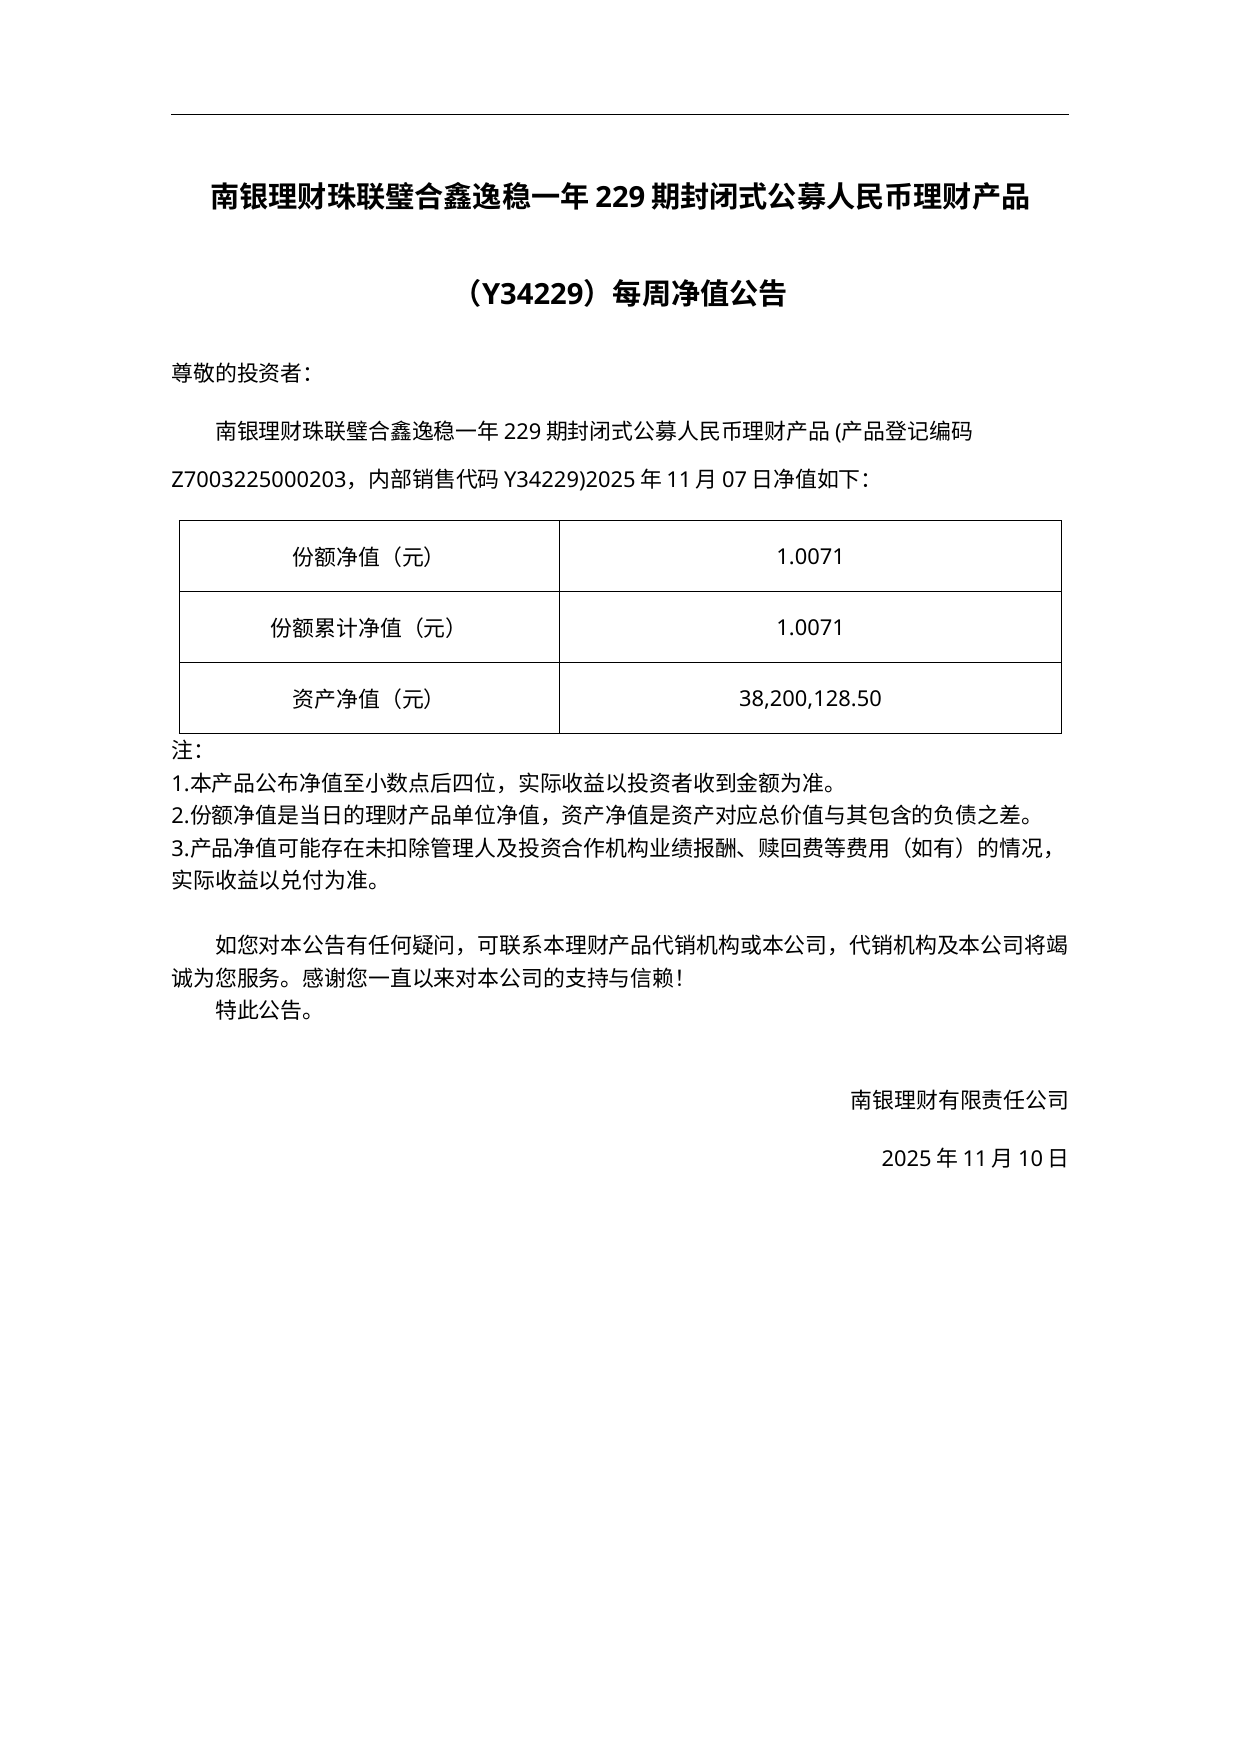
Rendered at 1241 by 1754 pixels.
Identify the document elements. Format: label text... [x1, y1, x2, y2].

text 1.本产品公布净值至小数点后四位，实际收益以投资者收到金额为准。 [171, 765, 1069, 798]
text 注： [171, 733, 1069, 765]
table_header 1.0071 [560, 521, 1061, 591]
text 2.份额净值是当日的理财产品单位净值，资产净值是资产对应总价值与其包含的负债之差。 [171, 798, 1069, 830]
text 南银理财珠联璧合鑫逸稳一年229期封闭式公募人民币理财产品 (产品登记编码Z7003225000203，内部销售代码Y34229)2025年11月07日净值如下： [171, 413, 1069, 494]
table_cell 38,200,128.50 [560, 663, 1061, 733]
table_cell 1.0071 [560, 592, 1061, 662]
text 尊敬的投资者： [171, 355, 1069, 388]
table_header 份额净值（元） [180, 521, 559, 591]
text 南银理财珠联璧合鑫逸稳一年229期封闭式公募人民币理财产品（Y34229）每周净值公告 [171, 162, 1069, 324]
table_cell 资产净值（元） [180, 663, 559, 733]
text 如您对本公告有任何疑问，可联系本理财产品代销机构或本公司，代销机构及本公司将竭诚为您服务。感谢您一直以来对本公司的支持与信赖！ [171, 928, 1069, 993]
text 3.产品净值可能存在未扣除管理人及投资合作机构业绩报酬、赎回费等费用（如有）的情况，实际收益以兑付为准。 [171, 830, 1069, 895]
text 2025年11月10日 [171, 1140, 1069, 1173]
text 南银理财有限责任公司 [171, 1082, 1069, 1115]
text 特此公告。 [171, 993, 1069, 1025]
table_cell 份额累计净值（元） [180, 592, 559, 662]
